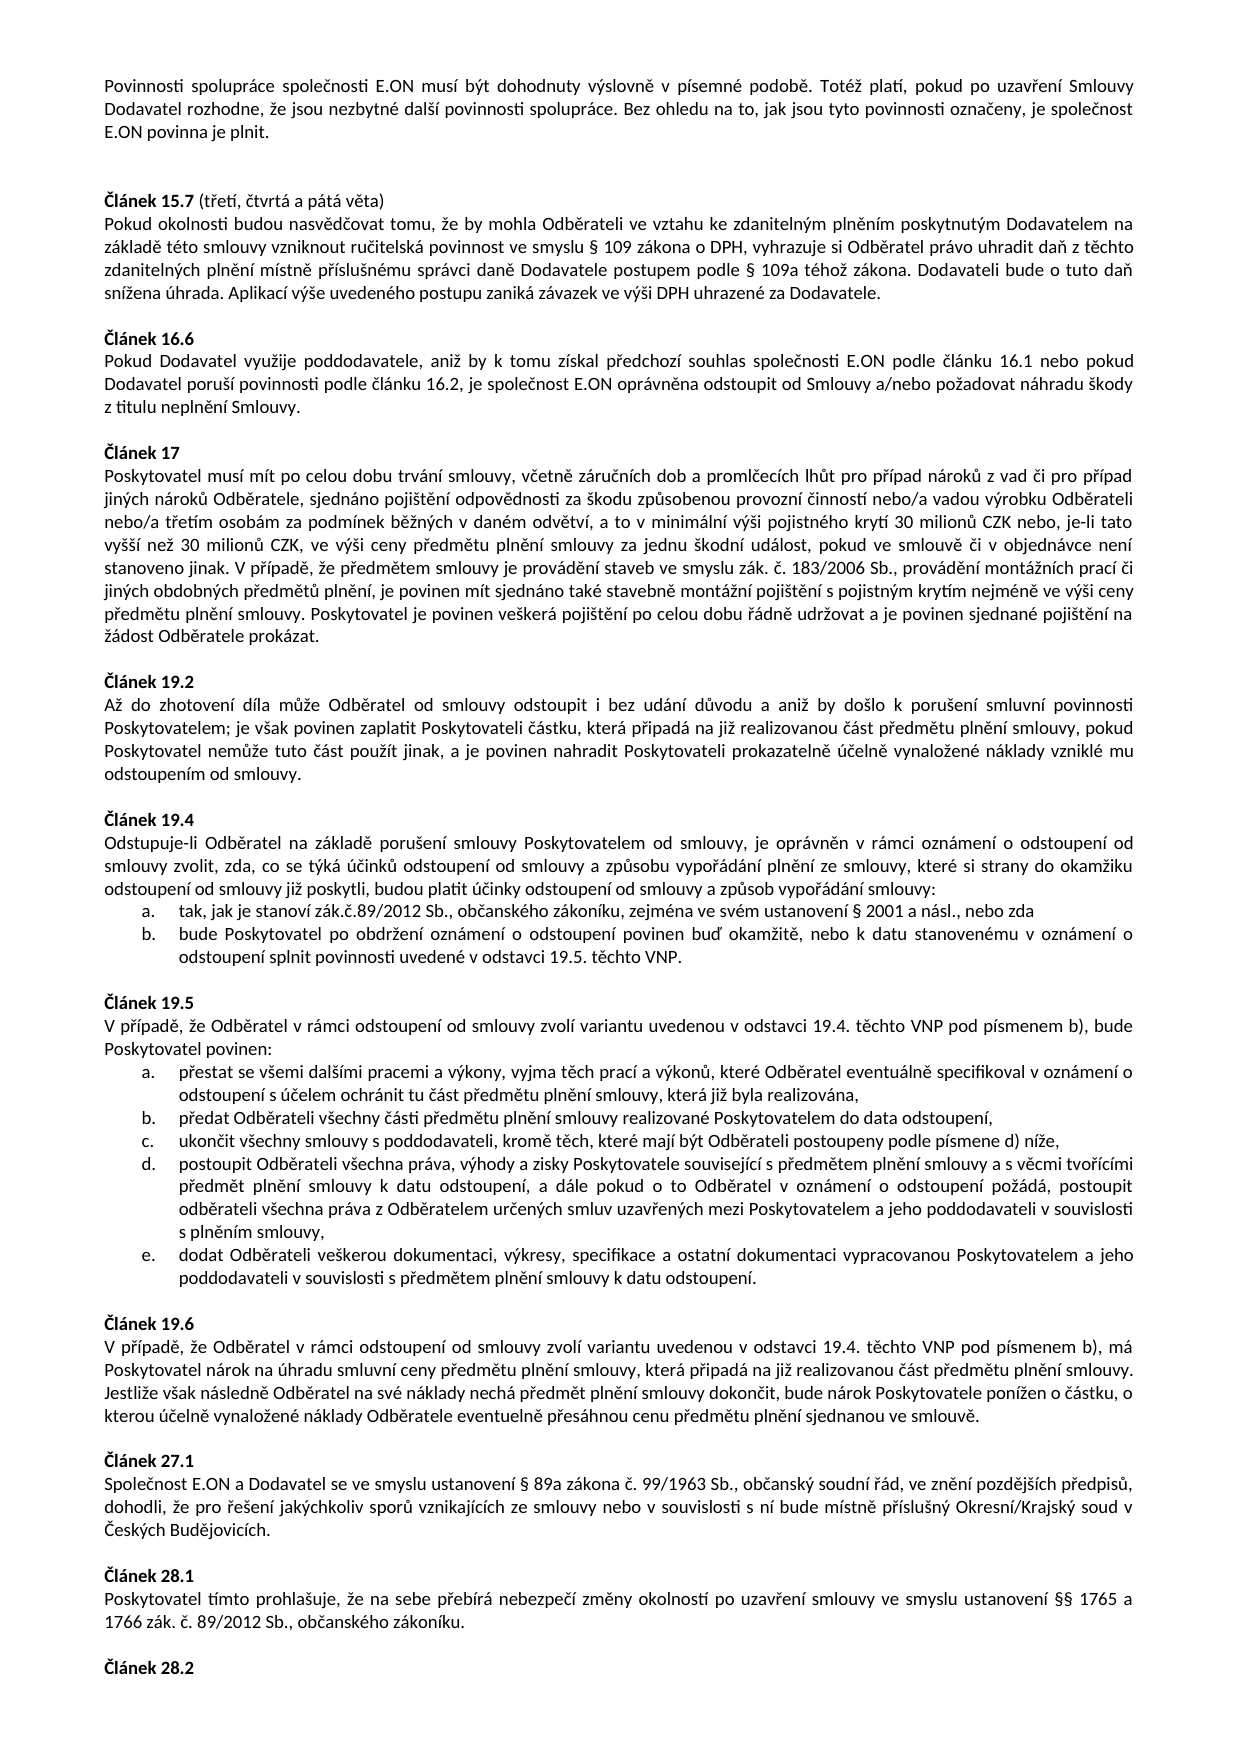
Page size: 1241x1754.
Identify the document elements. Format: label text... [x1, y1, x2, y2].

list přestat se všemi dalšími pracemi a výkony, vyjma těch prací a výkonů, které Odběratel eventuálně specifikoval v oznámení o odstoupení s účelem ochránit tu část předmětu plnění smlouvy, která již byla realizována, [141, 1060, 1135, 1106]
text Článek 28.2 [104, 1656, 1135, 1679]
list tak, jak je stanoví zák.č.89/2012 Sb., občanského zákoníku, zejména ve svém ustanovení § 2001 a násl., nebo zda [141, 900, 1135, 923]
text Pokud okolnosti budou nasvědčovat tomu, že by mohla Odběrateli ve vztahu ke zdanitelným plněním poskytnutým Dodavatelem na základě této smlouvy vzniknout ručitelská povinnost ve smyslu § 109 zákona o DPH, vyhrazuje si Odběratel právo uhradit daň z těchto zdanitelných plnění místně příslušnému správci daně Dodavatele postupem podle § 109a téhož zákona. Dodavateli bude o tuto daň snížena úhrada. Aplikací výše uvedeného postupu zaniká závazek ve výši DPH uhrazené za Dodavatele. [104, 212, 1135, 304]
text Článek 28.1 [104, 1564, 1135, 1587]
text Článek 27.1 [104, 1450, 1135, 1473]
text V případě, že Odběratel v rámci odstoupení od smlouvy zvolí variantu uvedenou v odstavci 19.4. těchto VNP pod písmenem b), bude Poskytovatel povinen: [104, 1014, 1135, 1060]
text Povinnosti spolupráce společnosti E.ON musí být dohodnuty výslovně v písemné podobě. Totéž platí, pokud po uzavření Smlouvy Dodavatel rozhodne, že jsou nezbytné další povinnosti spolupráce. Bez ohledu na to, jak jsou tyto povinnosti označeny, je společnost E.ON povinna je plnit. [104, 75, 1135, 143]
list ukončit všechny smlouvy s poddodavateli, kromě těch, které mají být Odběrateli postoupeny podle písmene d) níže, [141, 1129, 1135, 1152]
text Článek 19.6 [104, 1312, 1135, 1335]
text V případě, že Odběratel v rámci odstoupení od smlouvy zvolí variantu uvedenou v odstavci 19.4. těchto VNP pod písmenem b), má Poskytovatel nárok na úhradu smluvní ceny předmětu plnění smlouvy, která připadá na již realizovanou část předmětu plnění smlouvy. Jestliže však následně Odběratel na své náklady nechá předmět plnění smlouvy dokončit, bude nárok Poskytovatele ponížen o částku, o kterou účelně vynaložené náklady Odběratele eventuelně přesáhnou cenu předmětu plnění sjednanou ve smlouvě. [104, 1335, 1135, 1427]
text Článek 19.5 [104, 991, 1135, 1014]
text Až do zhotovení díla může Odběratel od smlouvy odstoupit i bez udání důvodu a aniž by došlo k porušení smluvní povinnosti Poskytovatelem; je však povinen zaplatit Poskytovateli částku, která připadá na již realizovanou část předmětu plnění smlouvy, pokud Poskytovatel nemůže tuto část použít jinak, a je povinen nahradit Poskytovateli prokazatelně účelně vynaložené náklady vzniklé mu odstoupením od smlouvy. [104, 693, 1135, 785]
text Společnost E.ON a Dodavatel se ve smyslu ustanovení § 89a zákona č. 99/1963 Sb., občanský soudní řád, ve znění pozdějších předpisů, dohodli, že pro řešení jakýchkoliv sporů vznikajících ze smlouvy nebo v souvislosti s ní bude místně příslušný Okresní/Krajský soud v Českých Budějovicích. [104, 1473, 1135, 1541]
list dodat Odběrateli veškerou dokumentaci, výkresy, specifikace a ostatní dokumentaci vypracovanou Poskytovatelem a jeho poddodavateli v souvislosti s předmětem plnění smlouvy k datu odstoupení. [141, 1243, 1135, 1289]
text Článek 16.6 [104, 327, 1135, 350]
list předat Odběrateli všechny části předmětu plnění smlouvy realizované Poskytovatelem do data odstoupení, [141, 1106, 1135, 1129]
text Poskytovatel musí mít po celou dobu trvání smlouvy, včetně záručních dob a promlčecích lhůt pro případ nároků z vad či pro případ jiných nároků Odběratele, sjednáno pojištění odpovědnosti za škodu způsobenou provozní činností nebo/a vadou výrobku Odběrateli nebo/a třetím osobám za podmínek běžných v daném odvětví, a to v minimální výši pojistného krytí 30 milionů CZK nebo, je-li tato vyšší než 30 milionů CZK, ve výši ceny předmětu plnění smlouvy za jednu škodní událost, pokud ve smlouvě či v objednávce není stanoveno jinak. V případě, že předmětem smlouvy je provádění staveb ve smyslu zák. č. 183/2006 Sb., provádění montážních prací či jiných obdobných předmětů plnění, je povinen mít sjednáno také stavebně montážní pojištění s pojistným krytím nejméně ve výši ceny předmětu plnění smlouvy. Poskytovatel je povinen veškerá pojištění po celou dobu řádně udržovat a je povinen sjednané pojištění na žádost Odběratele prokázat. [104, 464, 1135, 648]
text Článek 15.7 (třetí, čtvrtá a pátá věta) [104, 189, 1135, 212]
list postoupit Odběrateli všechna práva, výhody a zisky Poskytovatele související s předmětem plnění smlouvy a s věcmi tvořícími předmět plnění smlouvy k datu odstoupení, a dále pokud o to Odběratel v oznámení o odstoupení požádá, postoupit odběrateli všechna práva z Odběratelem určených smluv uzavřených mezi Poskytovatelem a jeho poddodavateli v souvislosti s plněním smlouvy, [141, 1152, 1135, 1243]
text Článek 19.4 [104, 808, 1135, 831]
text Pokud Dodavatel využije poddodavatele, aniž by k tomu získal předchozí souhlas společnosti E.ON podle článku 16.1 nebo pokud Dodavatel poruší povinnosti podle článku 16.2, je společnost E.ON oprávněna odstoupit od Smlouvy a/nebo požadovat náhradu škody z titulu neplnění Smlouvy. [104, 350, 1135, 418]
text Článek 17 [104, 441, 1135, 464]
list bude Poskytovatel po obdržení oznámení o odstoupení povinen buď okamžitě, nebo k datu stanovenému v oznámení o odstoupení splnit povinnosti uvedené v odstavci 19.5. těchto VNP. [141, 923, 1135, 968]
text Poskytovatel tímto prohlašuje, že na sebe přebírá nebezpečí změny okolností po uzavření smlouvy ve smyslu ustanovení §§ 1765 a 1766 zák. č. 89/2012 Sb., občanského zákoníku. [104, 1587, 1135, 1633]
text Článek 19.2 [104, 671, 1135, 693]
text Odstupuje-li Odběratel na základě porušení smlouvy Poskytovatelem od smlouvy, je oprávněn v rámci oznámení o odstoupení od smlouvy zvolit, zda, co se týká účinků odstoupení od smlouvy a způsobu vypořádání plnění ze smlouvy, které si strany do okamžiku odstoupení od smlouvy již poskytli, budou platit účinky odstoupení od smlouvy a způsob vypořádání smlouvy: [104, 831, 1135, 900]
